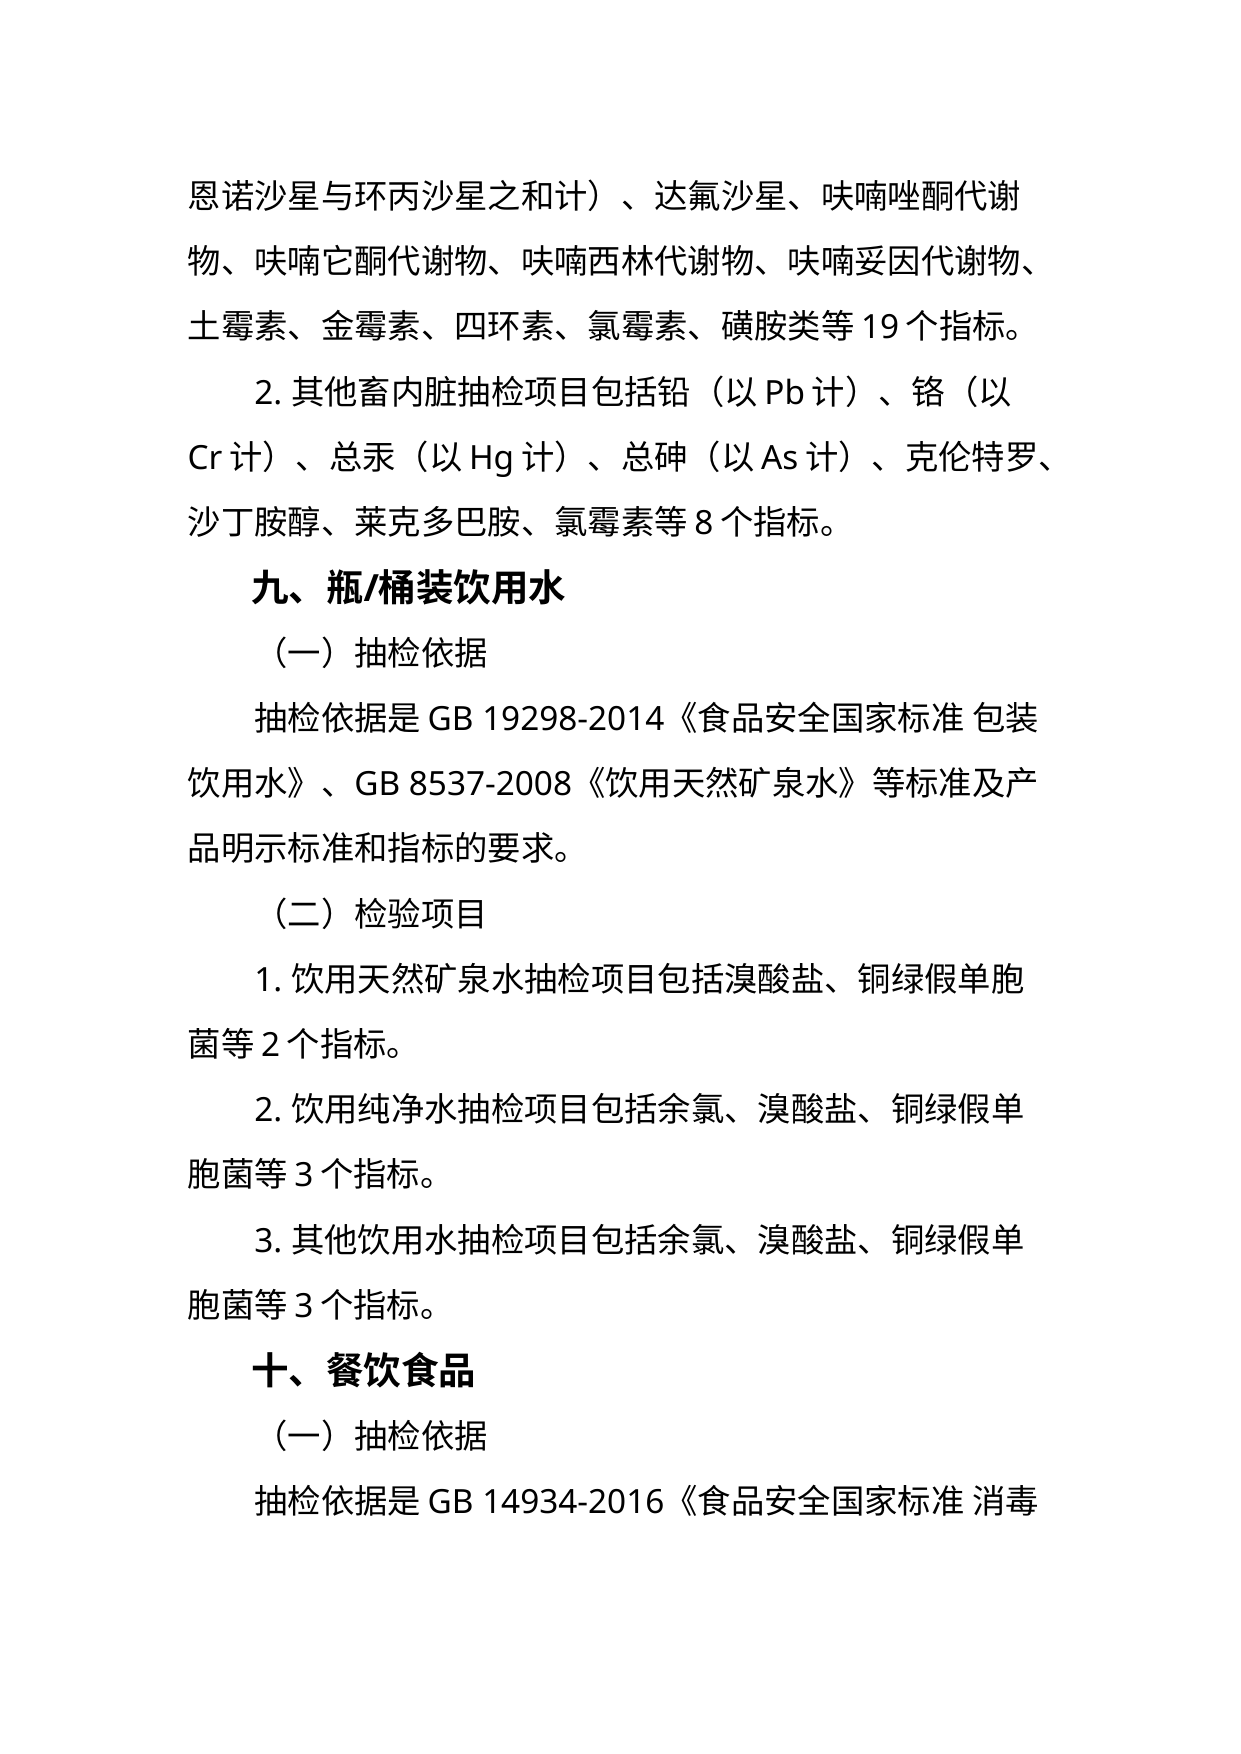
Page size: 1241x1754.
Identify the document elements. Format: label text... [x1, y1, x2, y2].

text 2. 饮用纯净水抽检项目包括余氯、溴酸盐、铜绿假单胞菌等3个指标。 [187, 1075, 1053, 1205]
text （一）抽检依据 [187, 618, 1053, 683]
text 1. 饮用天然矿泉水抽检项目包括溴酸盐、铜绿假单胞菌等2个指标。 [187, 944, 1053, 1074]
text （二）检验项目 [187, 879, 1053, 944]
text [187, 1467, 1053, 1532]
text 十、餐饮食品 [187, 1336, 1053, 1401]
text 九、瓶/桶装饮用水 [187, 553, 1053, 618]
text 抽检依据是GB 19298-2014《食品安全国家标准 包装饮用水》、GB 8537-2008《饮用天然矿泉水》等标准及产品明示标准和指标的要求。 [187, 684, 1053, 879]
text 2. 其他畜内脏抽检项目包括铅（以Pb计）、铬（以Cr计）、总汞（以Hg计）、总砷（以As计）、克伦特罗、沙丁胺醇、莱克多巴胺、氯霉素等8个指标。 [187, 357, 1053, 552]
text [187, 162, 1053, 357]
text （一）抽检依据 [187, 1401, 1053, 1466]
text 3. 其他饮用水抽检项目包括余氯、溴酸盐、铜绿假单胞菌等3个指标。 [187, 1205, 1053, 1335]
